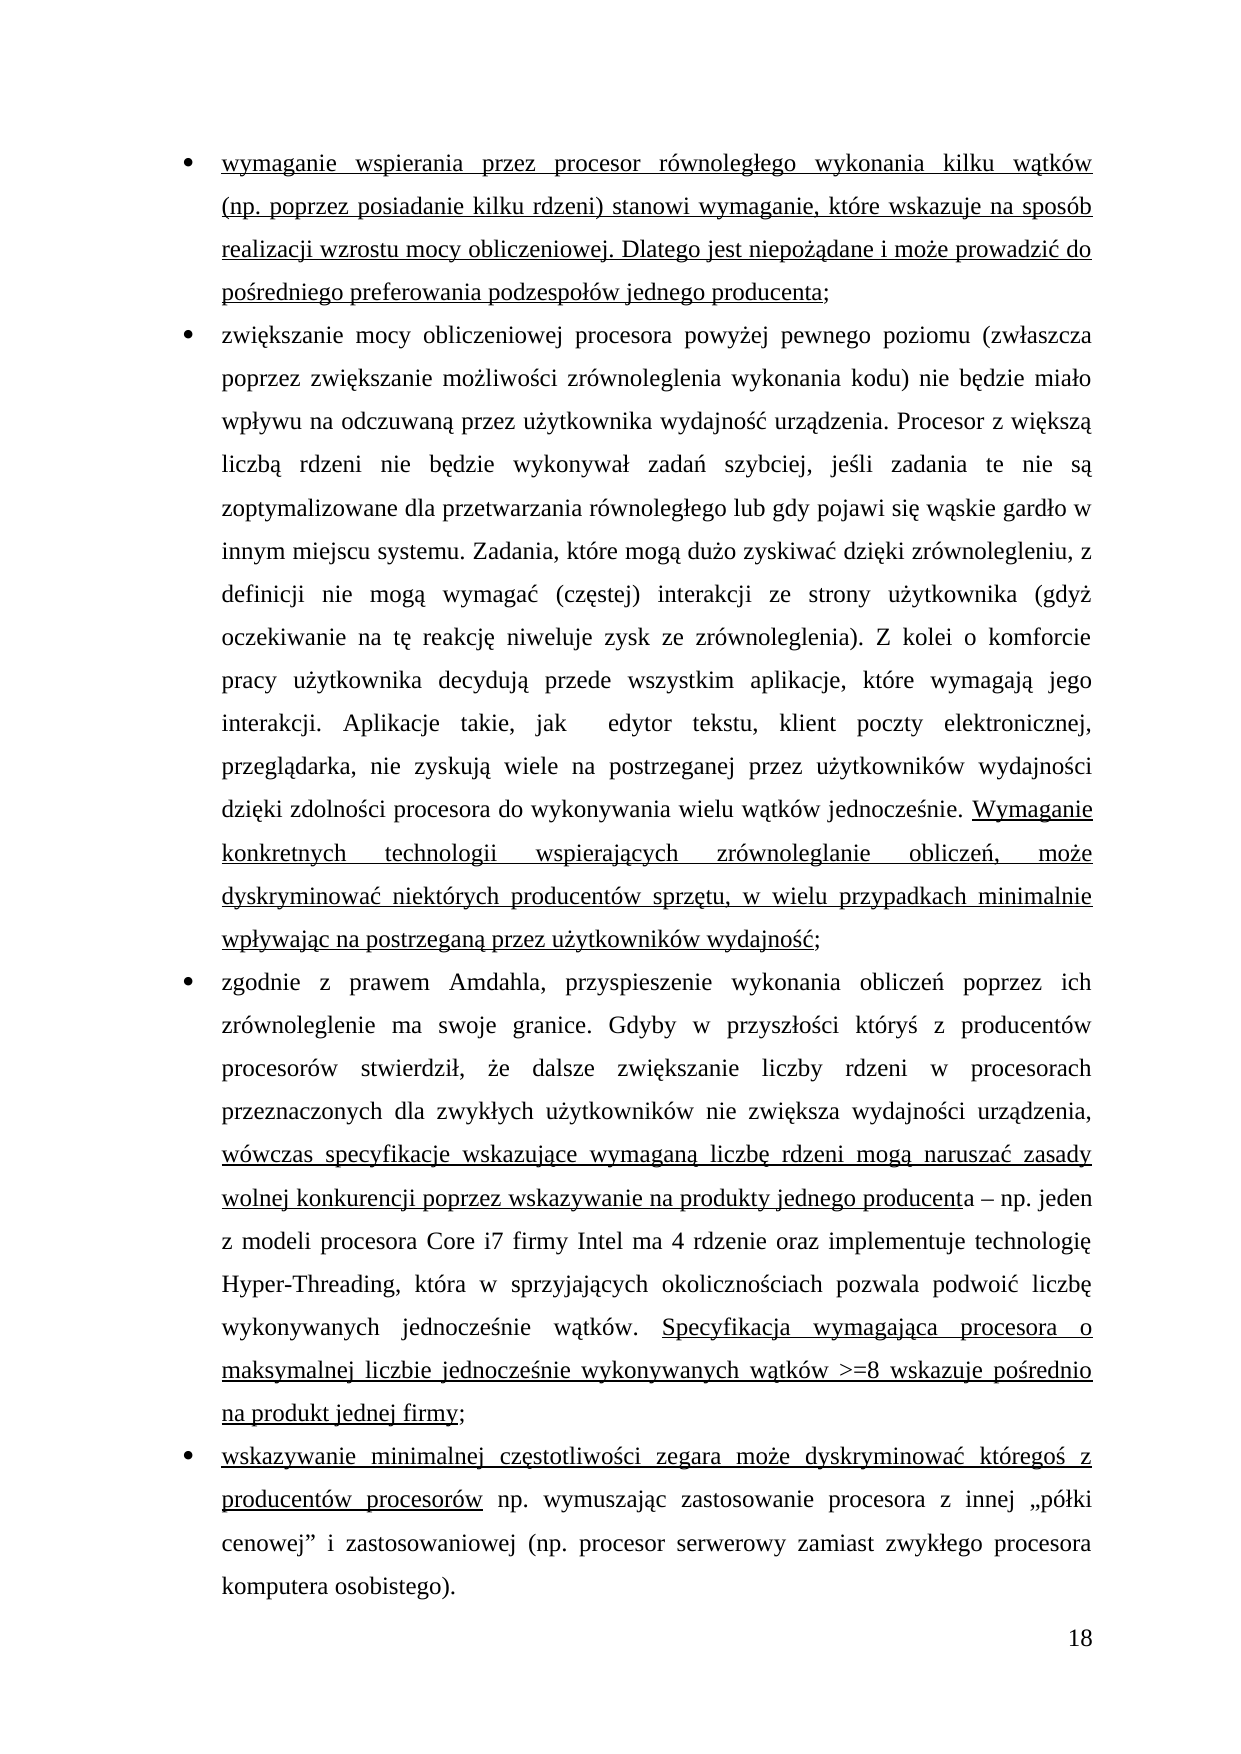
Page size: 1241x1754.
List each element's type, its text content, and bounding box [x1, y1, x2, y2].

list zwiększanie mocy obliczeniowej procesora powyżej pewnego poziomu (zwłaszcza poprzez zwiększanie możliwości zrównoleglenia wykonania kodu) nie będzie miało wpływu na odczuwaną przez użytkownika wydajność urządzenia. Procesor z większą liczbą rdzeni nie będzie wykonywał zadań szybciej, jeśli zadania te nie są zoptymalizowane dla przetwarzania równoległego lub gdy pojawi się wąskie gardło w innym miejscu systemu. Zadania, które mogą dużo zyskiwać dzięki zrównolegleniu, z definicji nie mogą wymagać (częstej) interakcji ze strony użytkownika (gdyż oczekiwanie na tę reakcję niweluje zysk ze zrównoleglenia). Z kolei o komforcie pracy użytkownika decydują przede wszystkim aplikacje, które wymagają jego interakcji. Aplikacje takie, jak edytor tekstu, klient poczty elektronicznej, przeglądarka, nie zyskują wiele na postrzeganej przez użytkowników wydajności dzięki zdolności procesora do wykonywania wielu wątków jednocześnie. Wymaganie konkretnych technologii wspierających zrównoleglanie obliczeń, może dyskryminować niektórych producentów sprzętu, w wielu przypadkach minimalnie wpływając na postrzeganą przez użytkowników wydajność; [184, 320, 1093, 953]
list zgodnie z prawem Amdahla, przyspieszenie wykonania obliczeń poprzez ich zrównoleglenie ma swoje granice. Gdyby w przyszłości któryś z producentów procesorów stwierdził, że dalsze zwiększanie liczby rdzeni w procesorach przeznaczonych dla zwykłych użytkowników nie zwiększa wydajności urządzenia, wówczas specyfikacje wskazujące wymaganą liczbę rdzeni mogą naruszać zasady wolnej konkurencji poprzez wskazywanie na produkty jednego producenta – np. jeden z modeli procesora Core i7 firmy Intel ma 4 rdzenie oraz implementuje technologię Hyper-Threading, która w sprzyjających okolicznościach pozwala podwoić liczbę wykonywanych jednocześnie wątków. Specyfikacja wymagająca procesora o maksymalnej liczbie jednocześnie wykonywanych wątków >=8 wskazuje pośrednio na produkt jednej firmy; [184, 967, 1093, 1427]
list wymaganie wspierania przez procesor równoległego wykonania kilku wątków (np. poprzez posiadanie kilku rdzeni) stanowi wymaganie, które wskazuje na sposób realizacji wzrostu mocy obliczeniowej. Dlatego jest niepożądane i może prowadzić do pośredniego preferowania podzespołów jednego producenta; [184, 148, 1093, 306]
list wskazywanie minimalnej częstotliwości zegara może dyskryminować któregoś z producentów procesorów np. wymuszając zastosowanie procesora z innej „półki cenowej” i zastosowaniowej (np. procesor serwerowy zamiast zwykłego procesora komputera osobistego). [184, 1441, 1093, 1599]
